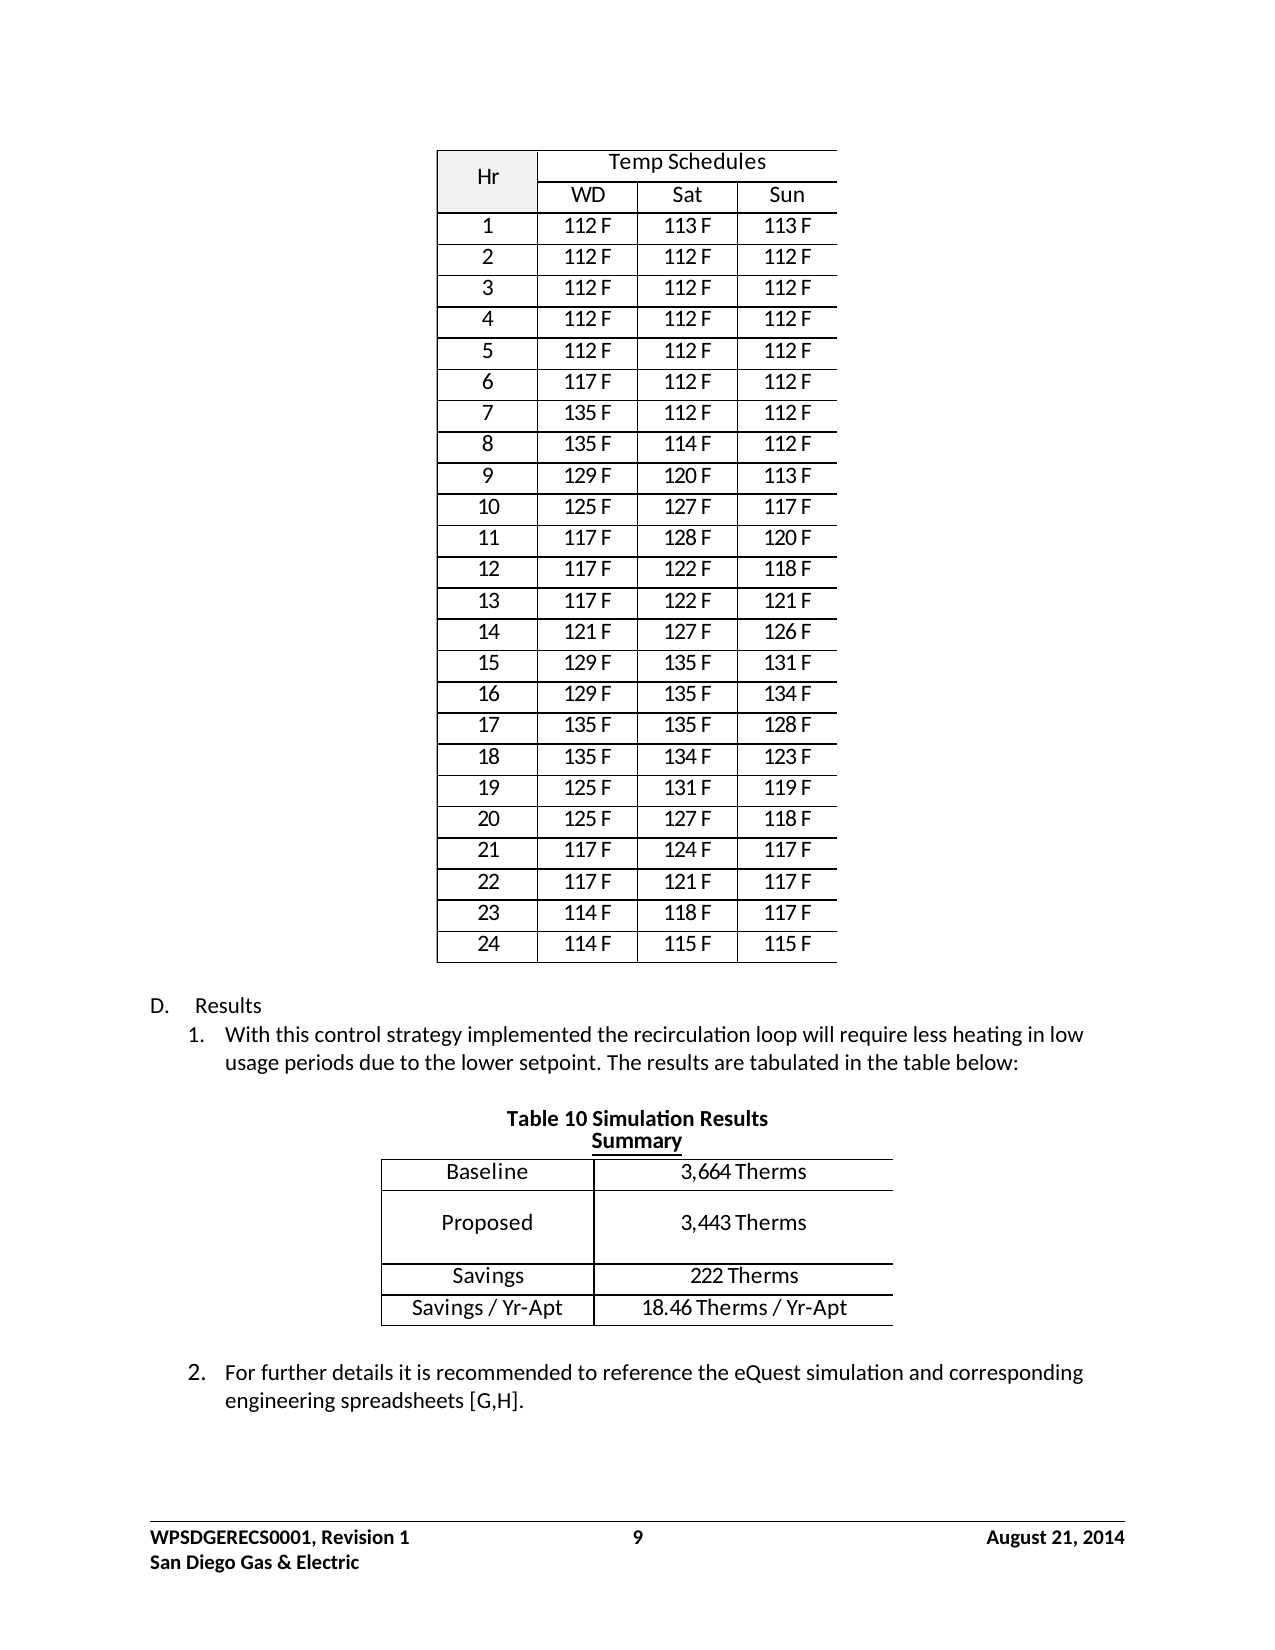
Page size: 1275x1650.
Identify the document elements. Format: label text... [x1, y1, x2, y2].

text Table 10 Simulation Results [150, 1104, 1125, 1132]
list With this control strategy implemented the recirculation loop will require less heating in low usage periods due to the lower setpoint. The results are tabulated in the table below: [187, 1020, 1125, 1076]
list For further details it is recommended to reference the eQuest simulation and corresponding engineering spreadsheets [G,H]. [187, 1356, 1125, 1414]
list Results [150, 992, 1125, 1020]
